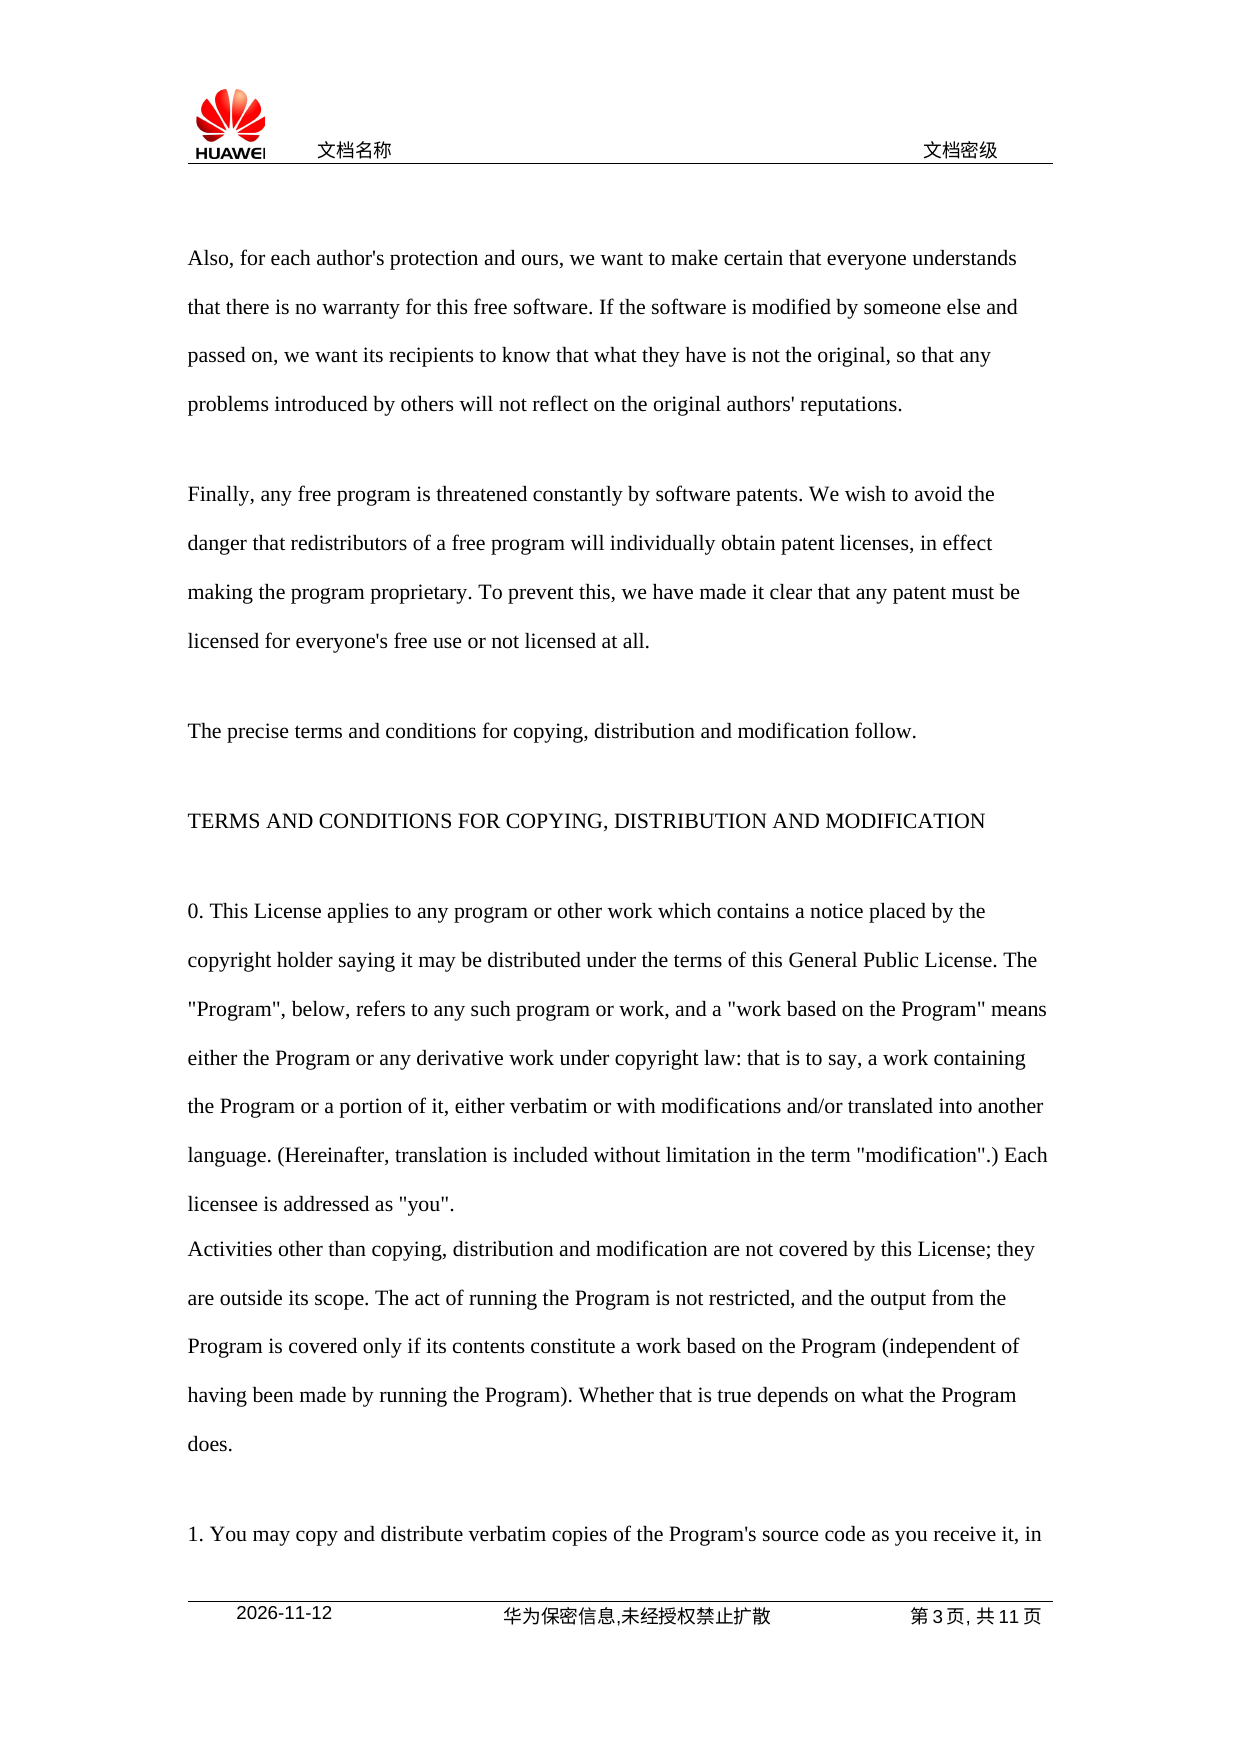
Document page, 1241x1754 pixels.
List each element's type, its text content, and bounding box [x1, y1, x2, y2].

picture [196, 89, 265, 159]
text TERMS AND CONDITIONS FOR COPYING, DISTRIBUTION AND MODIFICATION [187, 804, 1053, 837]
text Activities other than copying, distribution and modification are not covered by this License; they are outside its scope. The act of running the Program is not restricted, and the output from the Program is covered only if its contents constitute a work based on the Program (independent of having been made by running the Program). Whether that is true depends on what the Program does. [187, 1232, 1053, 1460]
text The precise terms and conditions for copying, distribution and modification follow. [187, 714, 1053, 747]
text 0. This License applies to any program or other work which contains a notice placed by the copyright holder saying it may be distributed under the terms of this General Public License. The "Program", below, refers to any such program or work, and a "work based on the Program" means either the Program or any derivative work under copyright law: that is to say, a work containing the Program or a portion of it, either verbatim or with modifications and/or translated into another language. (Hereinafter, translation is included without limitation in the term "modification".) Each licensee is addressed as "you". [187, 895, 1053, 1220]
text Finally, any free program is threatened constantly by software patents. We wish to avoid the danger that redistributors of a free program will individually obtain patent licenses, in effect making the program proprietary. To prevent this, we have made it clear that any patent must be licensed for everyone's free use or not licensed at all. [187, 478, 1053, 657]
text Also, for each author's protection and ours, we want to make certain that everyone understands that there is no warranty for this free software. If the software is modified by someone else and passed on, we want its recipients to know that what they have is not the original, so that any problems introduced by others will not reflect on the original authors' reputations. [187, 241, 1053, 420]
